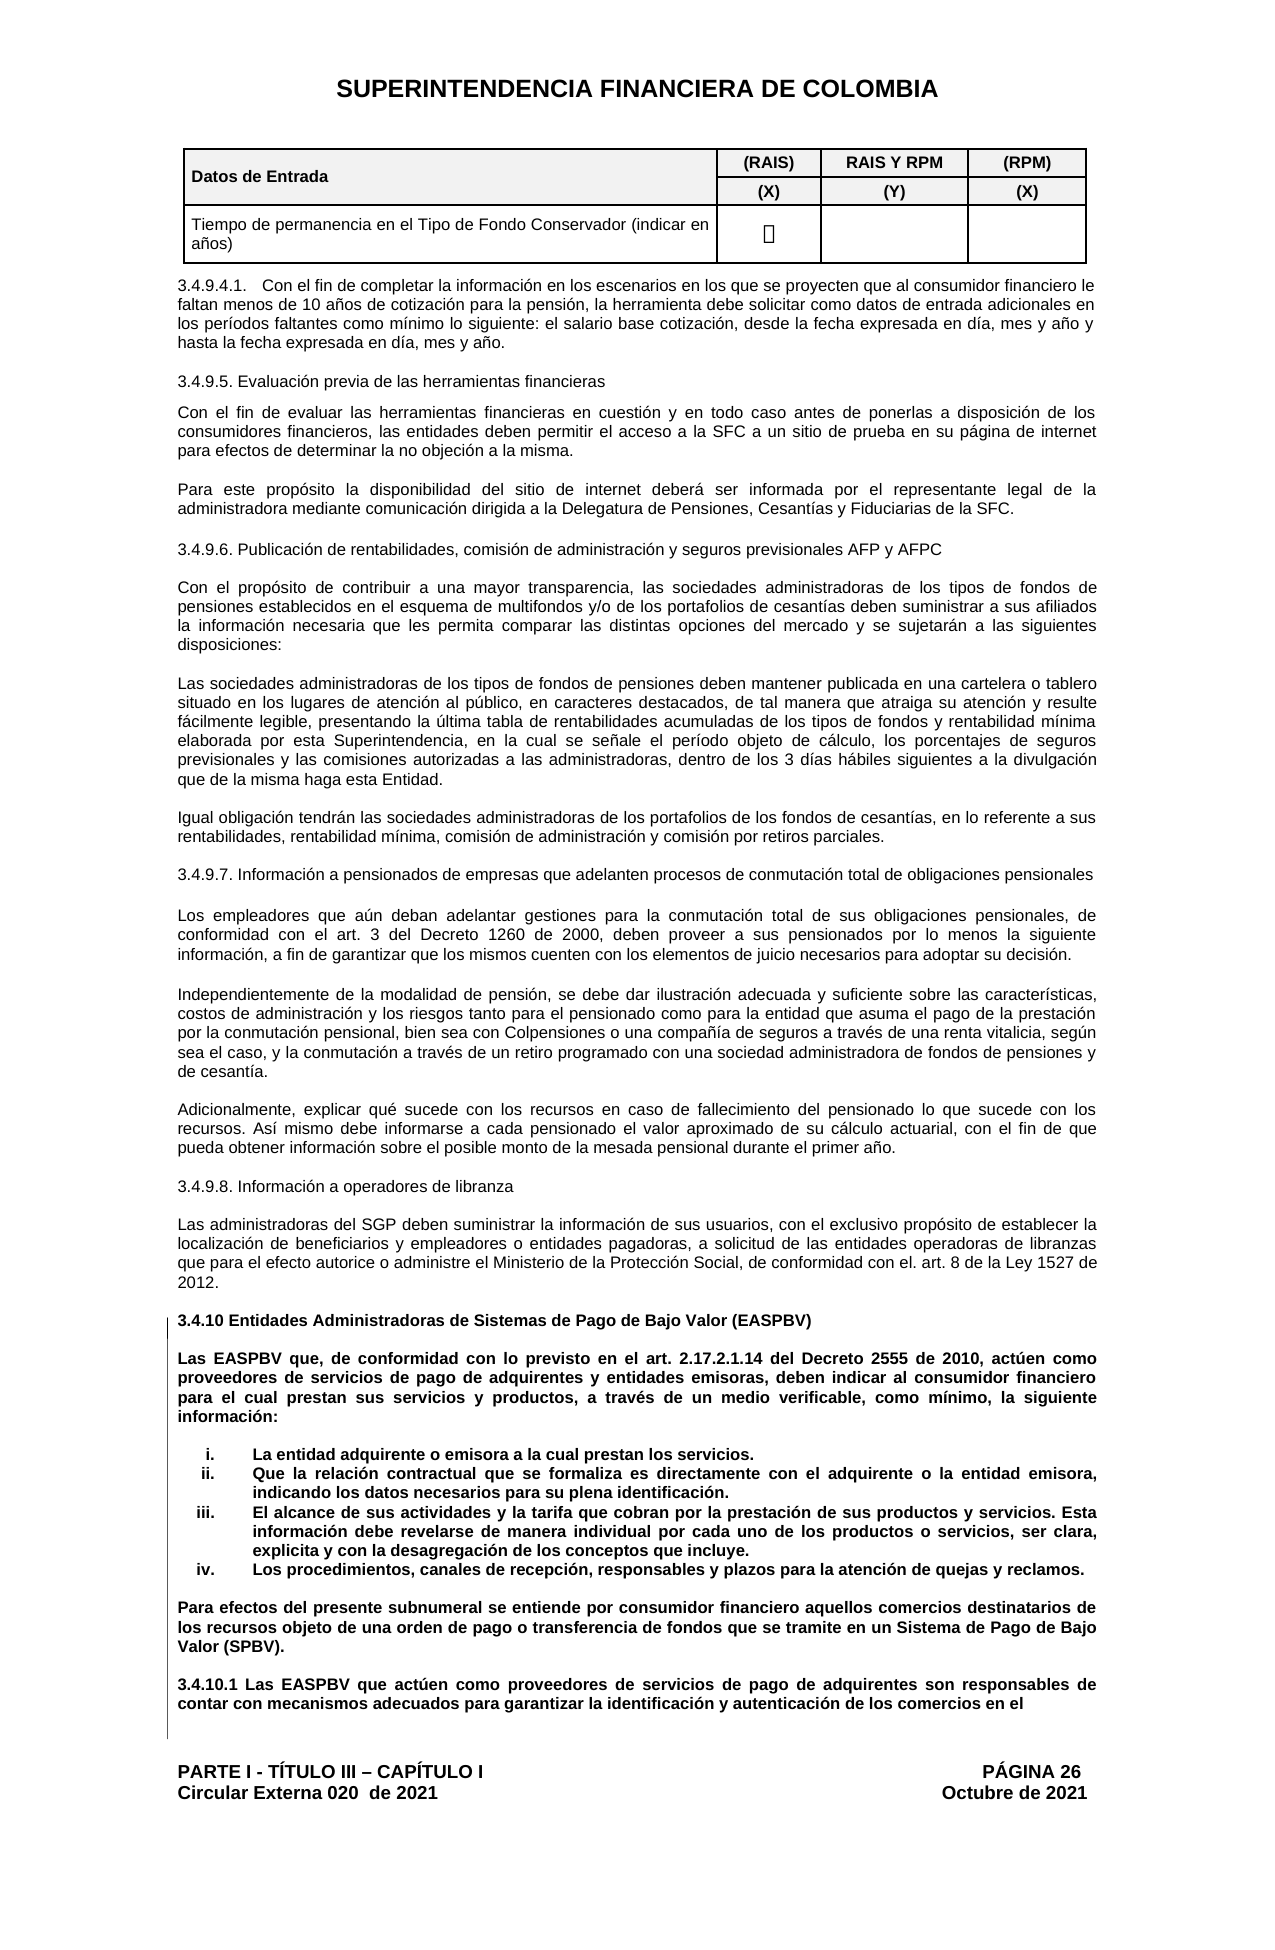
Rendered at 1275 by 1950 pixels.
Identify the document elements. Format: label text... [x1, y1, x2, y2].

text Con el fin de evaluar las herramientas financieras en cuestión y en todo caso antes de ponerlas a disposición de los consumidores financieros, las entidades deben permitir el acceso a la SFC a un sitio de prueba en su página de internet para efectos de determinar la no objeción a la misma. [177, 403, 1098, 460]
text Con el propósito de contribuir a una mayor transparencia, las sociedades administradoras de los tipos de fondos de pensiones establecidos en el esquema de multifondos y/o de los portafolios de cesantías deben suministrar a sus afiliados la información necesaria que les permita comparar las distintas opciones del mercado y se sujetarán a las siguientes disposiciones: [177, 578, 1098, 654]
table_cell (X) [718, 178, 820, 204]
list El alcance de sus actividades y la tarifa que cobran por la prestación de sus productos y servicios. Esta información debe revelarse de manera individual por cada uno de los productos o servicios, ser clara, explicita y con la desagregación de los conceptos que incluye. [215, 1502, 1098, 1560]
text 3.4.9.8. Información a operadores de libranza [177, 1177, 1098, 1196]
table_cell (X) [969, 178, 1085, 204]
text 3.4.9.7. Información a pensionados de empresas que adelanten procesos de conmutación total de obligaciones pensionales [177, 865, 1098, 884]
table_header (RAIS) [718, 150, 820, 176]
text 3.4.9.6. Publicación de rentabilidades, comisión de administración y seguros previsionales AFP y AFPC [177, 539, 1098, 558]
text 3.4.9.5. Evaluación previa de las herramientas financieras [177, 372, 1098, 391]
table_header RAIS Y RPM [822, 150, 967, 176]
table_cell (Y) [822, 178, 967, 204]
text Los empleadores que aún deban adelantar gestiones para la conmutación total de sus obligaciones pensionales, de conformidad con el art. 3 del Decreto 1260 de 2000, deben proveer a sus pensionados por lo menos la siguiente información, a fin de garantizar que los mismos cuenten con los elementos de juicio necesarios para adoptar su decisión. [177, 906, 1098, 963]
text 3.4.10 Entidades Administradoras de Sistemas de Pago de Bajo Valor (EASPBV) [177, 1311, 1098, 1330]
text Las administradoras del SGP deben suministrar la información de sus usuarios, con el exclusivo propósito de establecer la localización de beneficiarios y empleadores o entidades pagadoras, a solicitud de las entidades operadoras de libranzas que para el efecto autorice o administre el Ministerio de la Protección Social, de conformidad con el. art. 8 de la Ley 1527 de 2012. [177, 1215, 1098, 1292]
text 3.4.10.1 Las EASPBV que actúen como proveedores de servicios de pago de adquirentes son responsables de contar con mecanismos adecuados para garantizar la identificación y autenticación de los comercios en el [177, 1675, 1098, 1713]
text Las EASPBV que, de conformidad con lo previsto en el art. 2.17.2.1.14 del Decreto 2555 de 2010, actúen como proveedores de servicios de pago de adquirentes y entidades emisoras, deben indicar al consumidor financiero para el cual prestan sus servicios y productos, a través de un medio verificable, como mínimo, la siguiente información: [177, 1349, 1098, 1426]
table_cell [822, 206, 967, 262]
text Para efectos del presente subnumeral se entiende por consumidor financiero aquellos comercios destinatarios de los recursos objeto de una orden de pago o transferencia de fondos que se tramite en un Sistema de Pago de Bajo Valor (SPBV). [177, 1598, 1098, 1656]
list La entidad adquirente o emisora a la cual prestan los servicios. [215, 1445, 1098, 1464]
text Las sociedades administradoras de los tipos de fondos de pensiones deben mantener publicada en una cartelera o tablero situado en los lugares de atención al público, en caracteres destacados, de tal manera que atraiga su atención y resulte fácilmente legible, presentando la última tabla de rentabilidades acumuladas de los tipos de fondos y rentabilidad mínima elaborada por esta Superintendencia, en la cual se señale el período objeto de cálculo, los porcentajes de seguros previsionales y las comisiones autorizadas a las administradoras, dentro de los 3 días hábiles siguientes a la divulgación que de la misma haga esta Entidad. [177, 673, 1098, 788]
text Igual obligación tendrán las sociedades administradoras de los portafolios de los fondos de cesantías, en lo referente a sus rentabilidades, rentabilidad mínima, comisión de administración y comisión por retiros parciales. [177, 808, 1098, 846]
table_cell  [718, 206, 820, 262]
list Los procedimientos, canales de recepción, responsables y plazos para la atención de quejas y reclamos. [215, 1560, 1098, 1579]
table_header (RPM) [969, 150, 1085, 176]
table_cell [969, 206, 1085, 262]
list Que la relación contractual que se formaliza es directamente con el adquirente o la entidad emisora, indicando los datos necesarios para su plena identificación. [215, 1464, 1098, 1502]
text Para este propósito la disponibilidad del sitio de internet deberá ser informada por el representante legal de la administradora mediante comunicación dirigida a la Delegatura de Pensiones, Cesantías y Fiduciarias de la SFC. [177, 479, 1098, 518]
text 3.4.9.4.1. Con el fin de completar la información en los escenarios en los que se proyecten que al consumidor financiero le faltan menos de 10 años de cotización para la pensión, la herramienta debe solicitar como datos de entrada adicionales en los períodos faltantes como mínimo lo siguiente: el salario base cotización, desde la fecha expresada en día, mes y año y hasta la fecha expresada en día, mes y año. [177, 276, 1096, 352]
table_cell Tiempo de permanencia en el Tipo de Fondo Conservador (indicar en años) [185, 206, 716, 262]
text Independientemente de la modalidad de pensión, se debe dar ilustración adecuada y suficiente sobre las características, costos de administración y los riesgos tanto para el pensionado como para la entidad que asuma el pago de la prestación por la conmutación pensional, bien sea con Colpensiones o una compañía de seguros a través de una renta vitalicia, según sea el caso, y la conmutación a través de un retiro programado con una sociedad administradora de fondos de pensiones y de cesantía. [177, 985, 1098, 1081]
table_header Datos de Entrada [185, 150, 716, 204]
text Adicionalmente, explicar qué sucede con los recursos en caso de fallecimiento del pensionado lo que sucede con los recursos. Así mismo debe informarse a cada pensionado el valor aproximado de su cálculo actuarial, con el fin de que pueda obtener información sobre el posible monto de la mesada pensional durante el primer año. [177, 1100, 1098, 1157]
